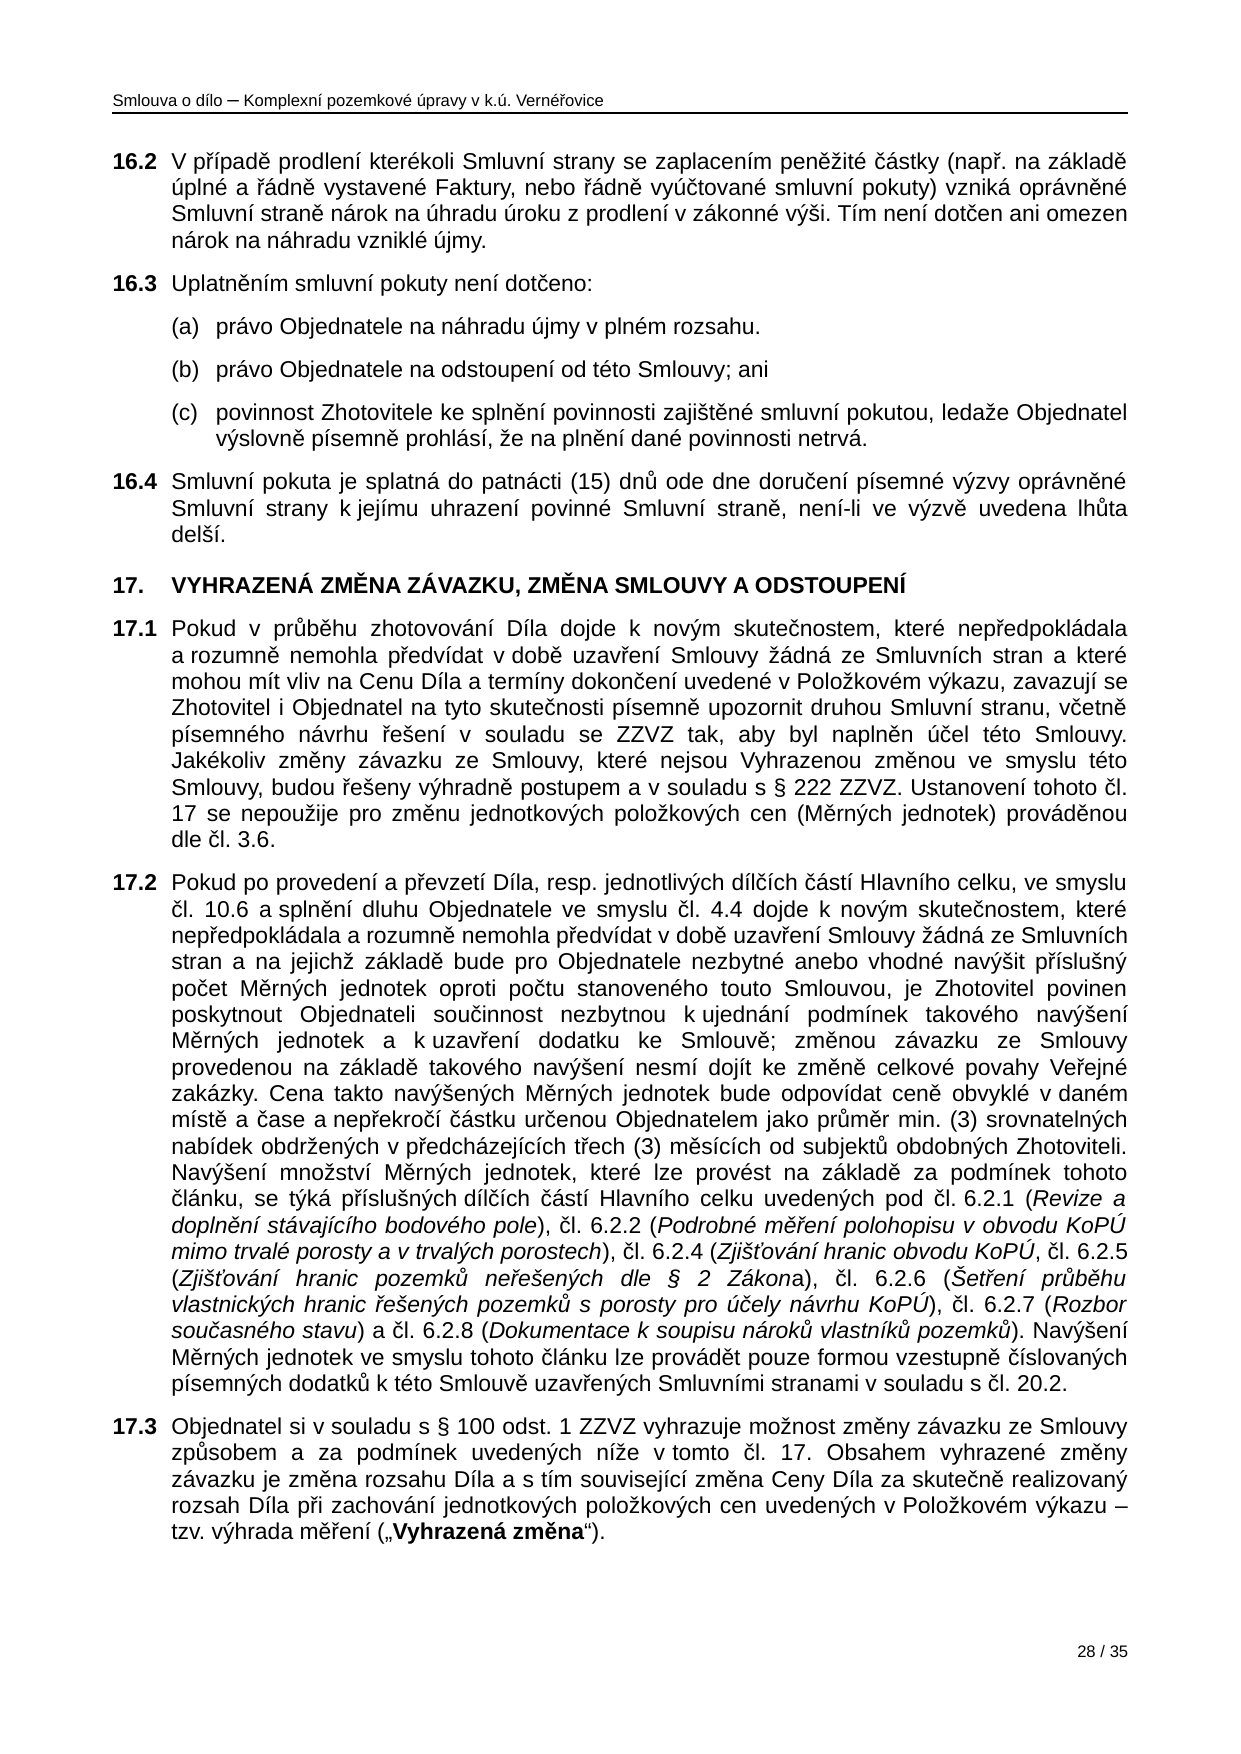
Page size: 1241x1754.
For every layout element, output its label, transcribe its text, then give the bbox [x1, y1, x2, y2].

text V případě prodlení kterékoli Smluvní strany se zaplacením peněžité částky (např. na základě úplné a řádně vystavené Faktury, nebo řádně vyúčtované smluvní pokuty) vzniká oprávněné Smluvní straně nárok na úhradu úroku z prodlení v zákonné výši. Tím není dotčen ani omezen nárok na náhradu vzniklé újmy. [112, 148, 1128, 253]
list právo Objednatele na odstoupení od této Smlouvy; ani [171, 356, 1128, 382]
text Objednatel si v souladu s § 100 odst. 1 ZZVZ vyhrazuje možnost změny závazku ze Smlouvy způsobem a za podmínek uvedených níže v tomto čl. 17. Obsahem vyhrazené změny závazku je změna rozsahu Díla a s tím související změna Ceny Díla za skutečně realizovaný rozsah Díla při zachování jednotkových položkových cen uvedených v Položkovém výkazu – tzv. výhrada měření („Vyhrazená změna“). [112, 1413, 1128, 1545]
list povinnost Zhotovitele ke splnění povinnosti zajištěné smluvní pokutou, ledaže Objednatel výslovně písemně prohlásí, že na plnění dané povinnosti netrvá. [171, 399, 1128, 452]
text Pokud po provedení a převzetí Díla, resp. jednotlivých dílčích částí Hlavního celku, ve smyslu čl. 10.6 a splnění dluhu Objednatele ve smyslu čl. 4.4 dojde k novým skutečnostem, které nepředpokládala a rozumně nemohla předvídat v době uzavření Smlouvy žádná ze Smluvních stran a na jejichž základě bude pro Objednatele nezbytné anebo vhodné navýšit příslušný počet Měrných jednotek oproti počtu stanoveného touto Smlouvou, je Zhotovitel povinen poskytnout Objednateli součinnost nezbytnou k ujednání podmínek takového navýšení Měrných jednotek a k uzavření dodatku ke Smlouvě; změnou závazku ze Smlouvy provedenou na základě takového navýšení nesmí dojít ke změně celkové povahy Veřejné zakázky. Cena takto navýšených Měrných jednotek bude odpovídat ceně obvyklé v daném místě a čase a nepřekročí částku určenou Objednatelem jako průměr min. (3) srovnatelných nabídek obdržených v předcházejících třech (3) měsících od subjektů obdobných Zhotoviteli. Navýšení množství Měrných jednotek, které lze provést na základě za podmínek tohoto článku, se týká příslušných dílčích částí Hlavního celku uvedených pod čl. 6.2.1 (Revize a doplnění stávajícího bodového pole), čl. 6.2.2 (Podrobné měření polohopisu v obvodu KoPÚ mimo trvalé porosty a v trvalých porostech), čl. 6.2.4 (Zjišťování hranic obvodu KoPÚ, čl. 6.2.5 (Zjišťování hranic pozemků neřešených dle § 2 Zákona), čl. 6.2.6 (Šetření průběhu vlastnických hranic řešených pozemků s porosty pro účely návrhu KoPÚ), čl. 6.2.7 (Rozbor současného stavu) a čl. 6.2.8 (Dokumentace k soupisu nároků vlastníků pozemků). Navýšení Měrných jednotek ve smyslu tohoto článku lze provádět pouze formou vzestupně číslovaných písemných dodatků k této Smlouvě uzavřených Smluvními stranami v souladu s čl. 20.2. [112, 869, 1128, 1396]
text Vyhrazená změna závazku, změna smlouvy a odstoupení [112, 572, 1128, 599]
text Pokud v průběhu zhotovování Díla dojde k novým skutečnostem, které nepředpokládala a rozumně nemohla předvídat v době uzavření Smlouvy žádná ze Smluvních stran a které mohou mít vliv na Cenu Díla a termíny dokončení uvedené v Položkovém výkazu, zavazují se Zhotovitel i Objednatel na tyto skutečnosti písemně upozornit druhou Smluvní stranu, včetně písemného návrhu řešení v souladu se ZZVZ tak, aby byl naplněn účel této Smlouvy. Jakékoliv změny závazku ze Smlouvy, které nejsou Vyhrazenou změnou ve smyslu této Smlouvy, budou řešeny výhradně postupem a v souladu s § 222 ZZVZ. Ustanovení tohoto čl. 17 se nepoužije pro změnu jednotkových položkových cen (Měrných jednotek) prováděnou dle čl. 3.6. [112, 615, 1128, 852]
list právo Objednatele na náhradu újmy v plném rozsahu. [171, 313, 1128, 339]
text Uplatněním smluvní pokuty není dotčeno: [112, 270, 1128, 296]
text Smluvní pokuta je splatná do patnácti (15) dnů ode dne doručení písemné výzvy oprávněné Smluvní strany k jejímu uhrazení povinné Smluvní straně, není-li ve výzvě uvedena lhůta delší. [112, 468, 1128, 547]
